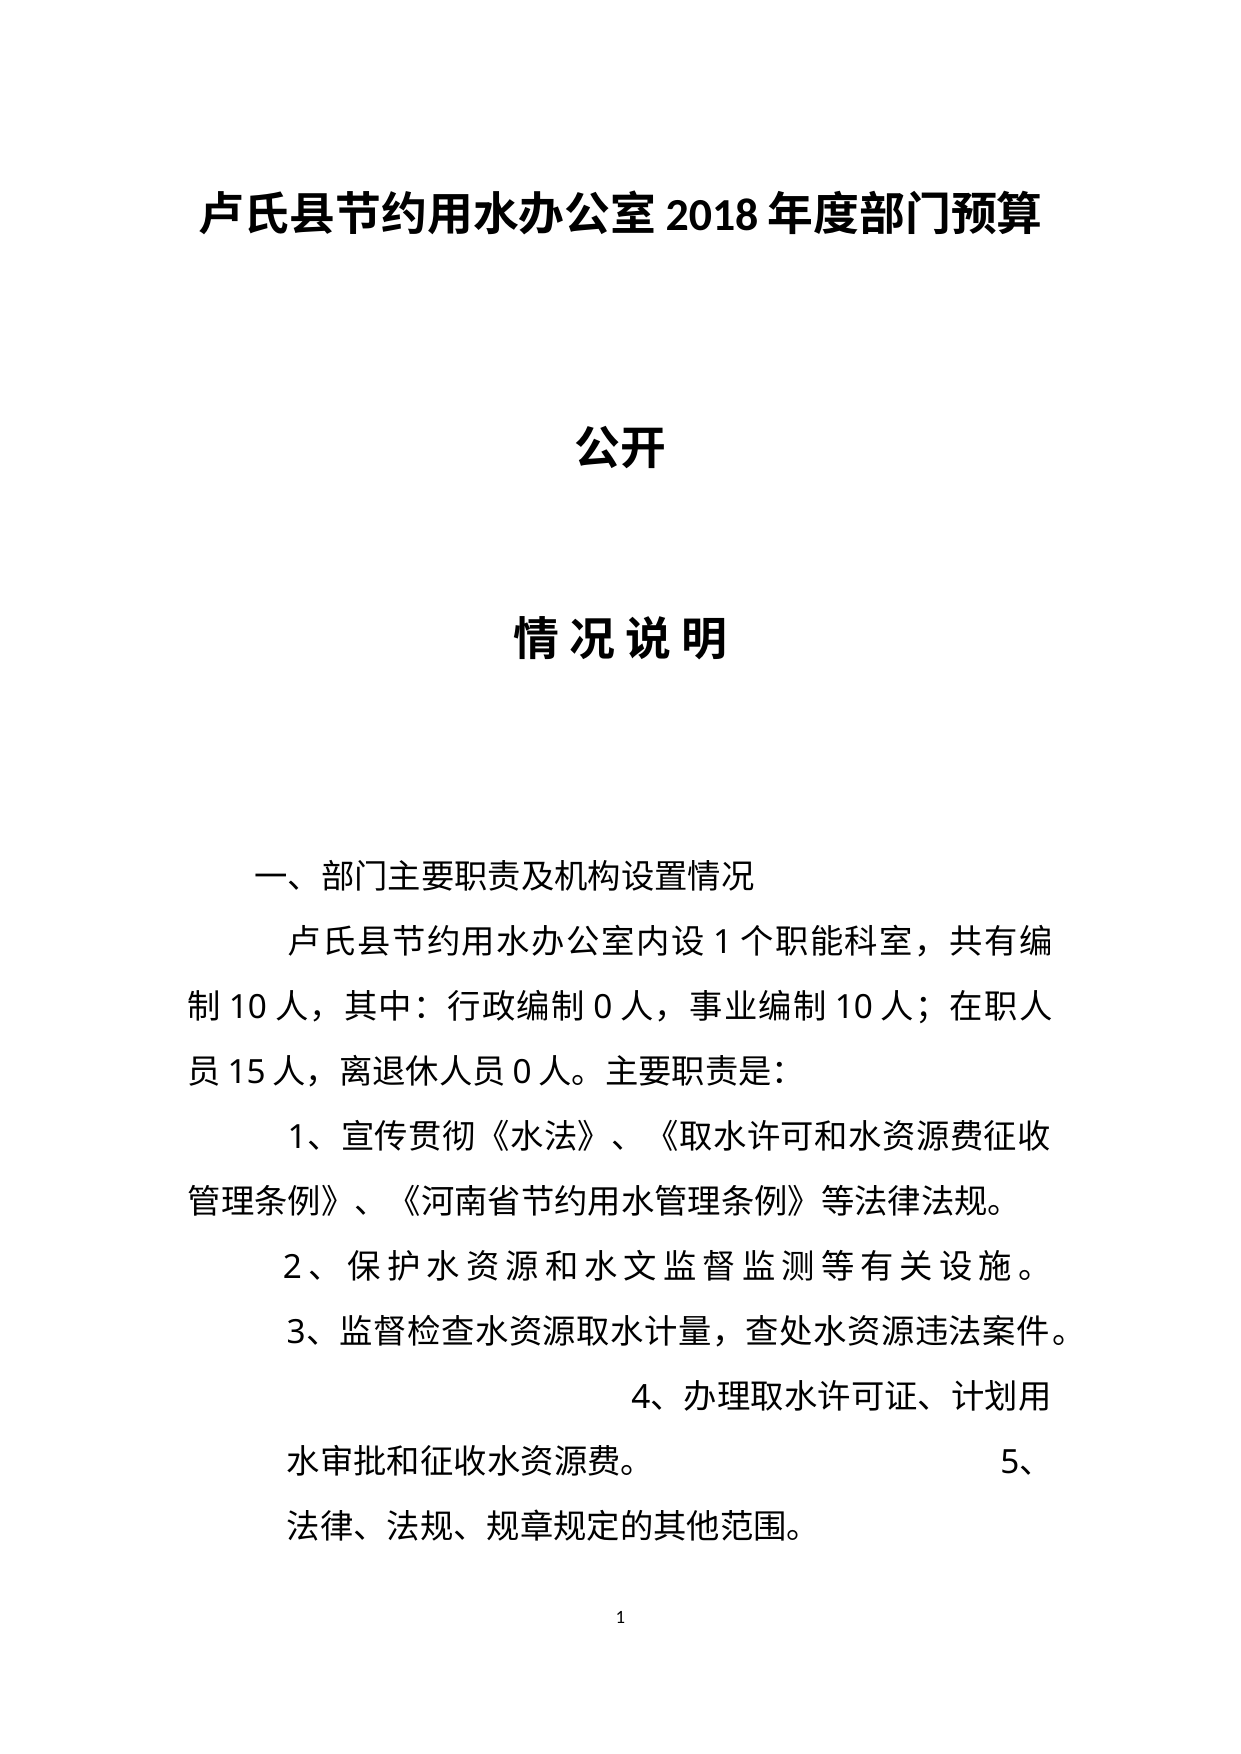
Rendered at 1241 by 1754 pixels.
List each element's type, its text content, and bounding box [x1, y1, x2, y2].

text 2、保护水资源和水文监督监测等有关设施。 3、监督检查水资源取水计量，查处水资源违法案件。 4、办理取水许可证、计划用水审批和征收水资源费。 5、法律、法规、规章规定的其他范围。 [253, 1232, 1053, 1557]
subtitle 情 况 说 明 [187, 586, 1053, 684]
text 卢氏县节约用水办公室内设1个职能科室，共有编制10人，其中：行政编制0人，事业编制10人；在职人员15人，离退休人员0人。主要职责是： [187, 907, 1053, 1102]
list 部门主要职责及机构设置情况 [187, 842, 1053, 907]
text 1、宣传贯彻《水法》、《取水许可和水资源费征收管理条例》、《河南省节约用水管理条例》等法律法规。 [187, 1102, 1053, 1232]
subtitle 卢氏县节约用水办公室2018年度部门预算公开 [187, 162, 1053, 493]
